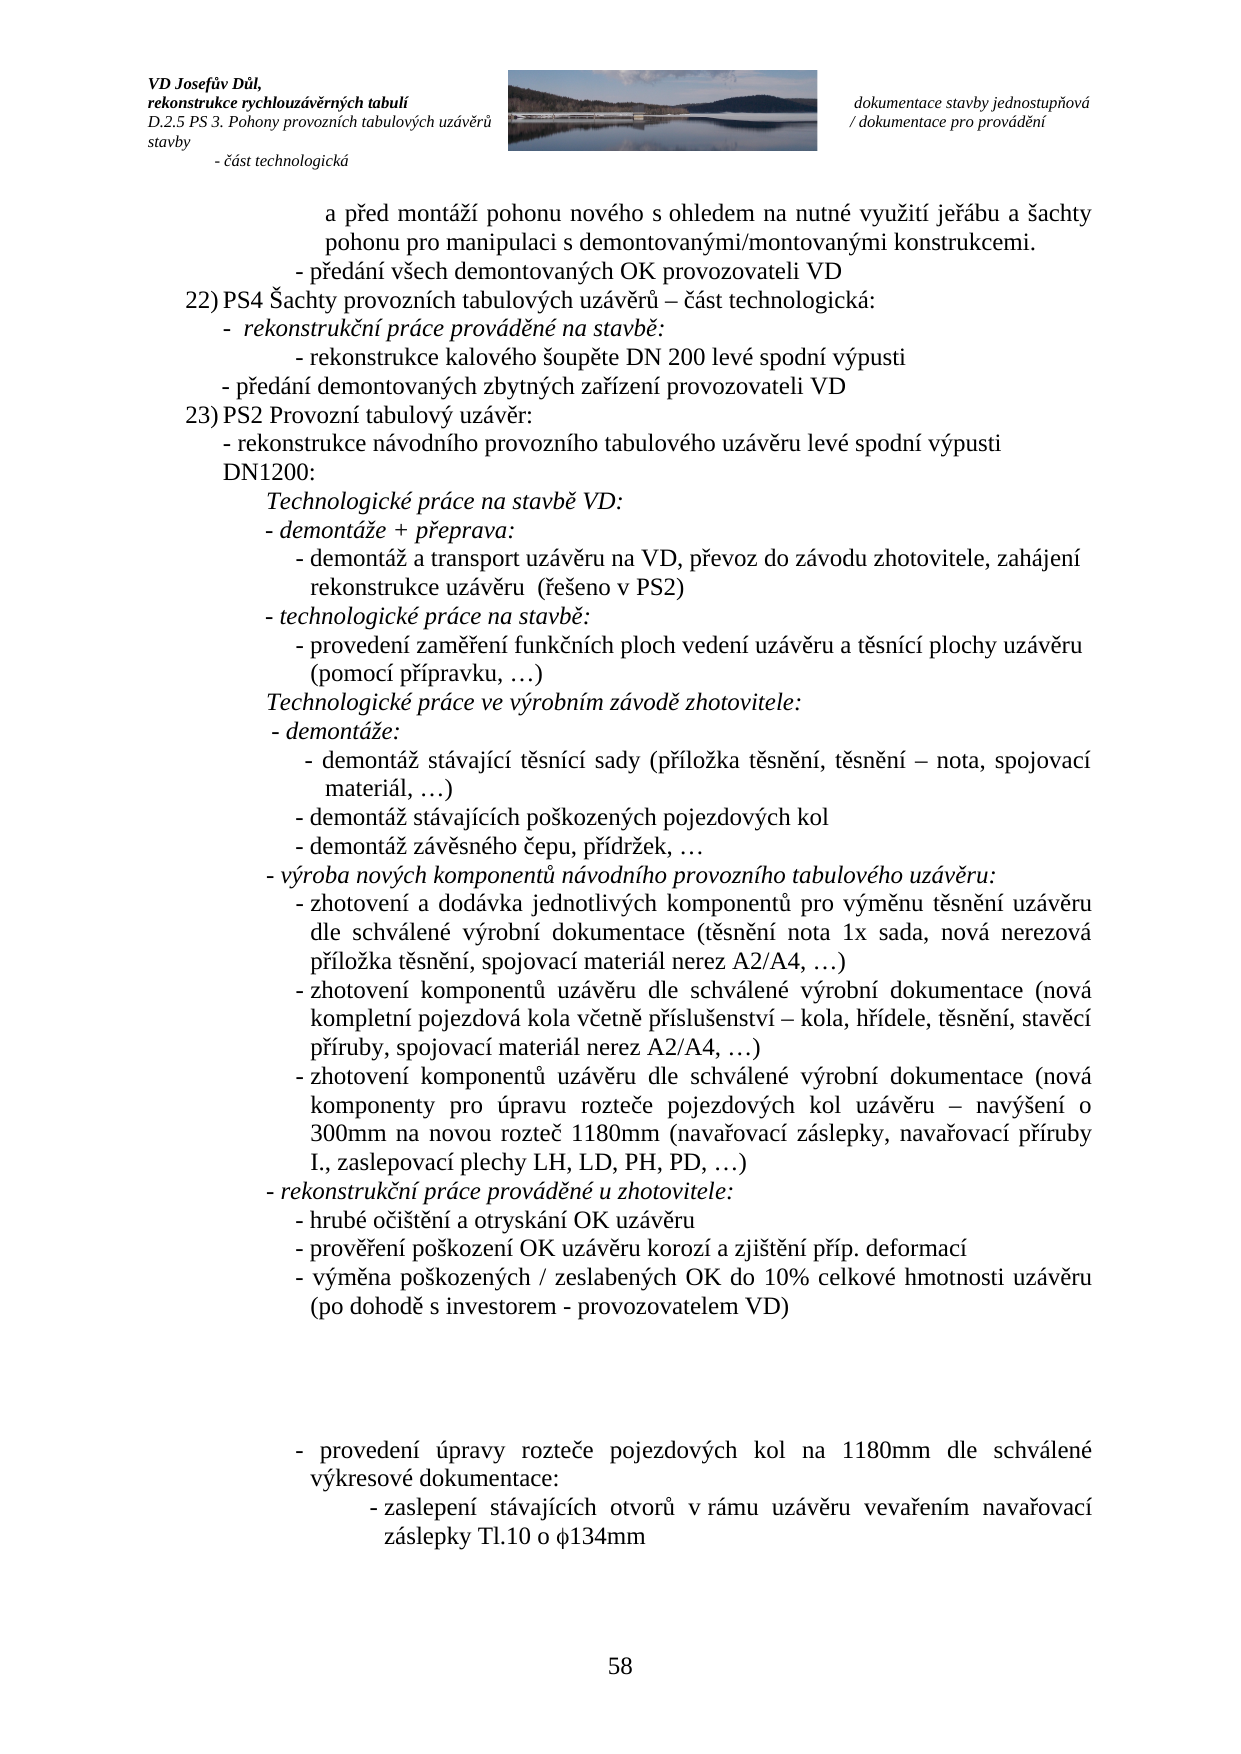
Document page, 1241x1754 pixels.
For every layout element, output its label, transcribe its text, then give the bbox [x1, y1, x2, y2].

list PS2 Provozní tabulový uzávěr: [185, 400, 1092, 428]
text - provedení úpravy rozteče pojezdových kol na 1180mm dle schválené výkresové dokumentace: [295, 1435, 1092, 1492]
list zhotovení komponentů uzávěru dle schválené výrobní dokumentace (nová komponenty pro úpravu rozteče pojezdových kol uzávěru – navýšení o 300mm na novou rozteč 1180mm (navařovací záslepky, navařovací příruby I., zaslepovací plechy LH, LD, PH, PD, …) [295, 1061, 1092, 1176]
list Technologické práce na stavbě VD: [266, 486, 1092, 515]
list zhotovení a dodávka jednotlivých komponentů pro výměnu těsnění uzávěru dle schválené výrobní dokumentace (těsnění nota 1x sada, nová nerezová příložka těsnění, spojovací materiál nerez A2/A4, …) [295, 888, 1092, 975]
list - rekonstrukce návodního provozního tabulového uzávěru levé spodní výpusti DN1200: [223, 428, 1092, 486]
list - výroba nových komponentů návodního provozního tabulového uzávěru: [266, 860, 1092, 888]
text - prověření poškození OK uzávěru korozí a zjištění příp. deformací [148, 1233, 1092, 1262]
text - demontáž stávajících poškozených pojezdových kol [295, 802, 1092, 831]
text - předání všech demontovaných OK provozovateli VD [295, 256, 1092, 285]
list - demontáže + přeprava: [265, 515, 1092, 543]
text - hrubé očištění a otryskání OK uzávěru [148, 1205, 1092, 1233]
text - výměna poškozených / zeslabených OK do 10% celkové hmotnosti uzávěru (po dohodě s investorem - provozovatelem VD) [295, 1262, 1092, 1320]
text - rekonstrukce kalového šoupěte DN 200 levé spodní výpusti [295, 342, 1092, 371]
text - předání demontovaných zbytných zařízení provozovateli VD [148, 371, 1092, 400]
list zaslepení stávajících otvorů v rámu uzávěru vevařením navařovací záslepky Tl.10 o 134mm [369, 1492, 1092, 1550]
list - rekonstrukční práce prováděné na stavbě: [223, 313, 1092, 342]
text - demontáž závěsného čepu, přídržek, … [295, 831, 1092, 860]
text - provedení zaměření funkčních ploch vedení uzávěru a těsnící plochy uzávěru (pomocí přípravku, …) [295, 630, 1092, 687]
text - demontáž a transport uzávěru na VD, převoz do závodu zhotovitele, zahájení rekonstrukce uzávěru (řešeno v PS2) [295, 543, 1092, 601]
list Technologické práce ve výrobním závodě zhotovitele: [266, 687, 1092, 716]
list - demontáže: [265, 716, 1092, 745]
list - technologické práce na stavbě: [265, 601, 1092, 630]
list PS4 Šachty provozních tabulových uzávěrů – část technologická: [185, 285, 1092, 313]
picture [508, 70, 818, 151]
list zhotovení komponentů uzávěru dle schválené výrobní dokumentace (nová kompletní pojezdová kola včetně příslušenství – kola, hřídele, těsnění, stavěcí příruby, spojovací materiál nerez A2/A4, …) [295, 975, 1092, 1061]
text - demontáž stávající těsnící sady (příložka těsnění, těsnění – nota, spojovací materiál, …) [295, 745, 1092, 802]
text - rekonstrukční práce prováděné u zhotovitele: [266, 1176, 1092, 1205]
